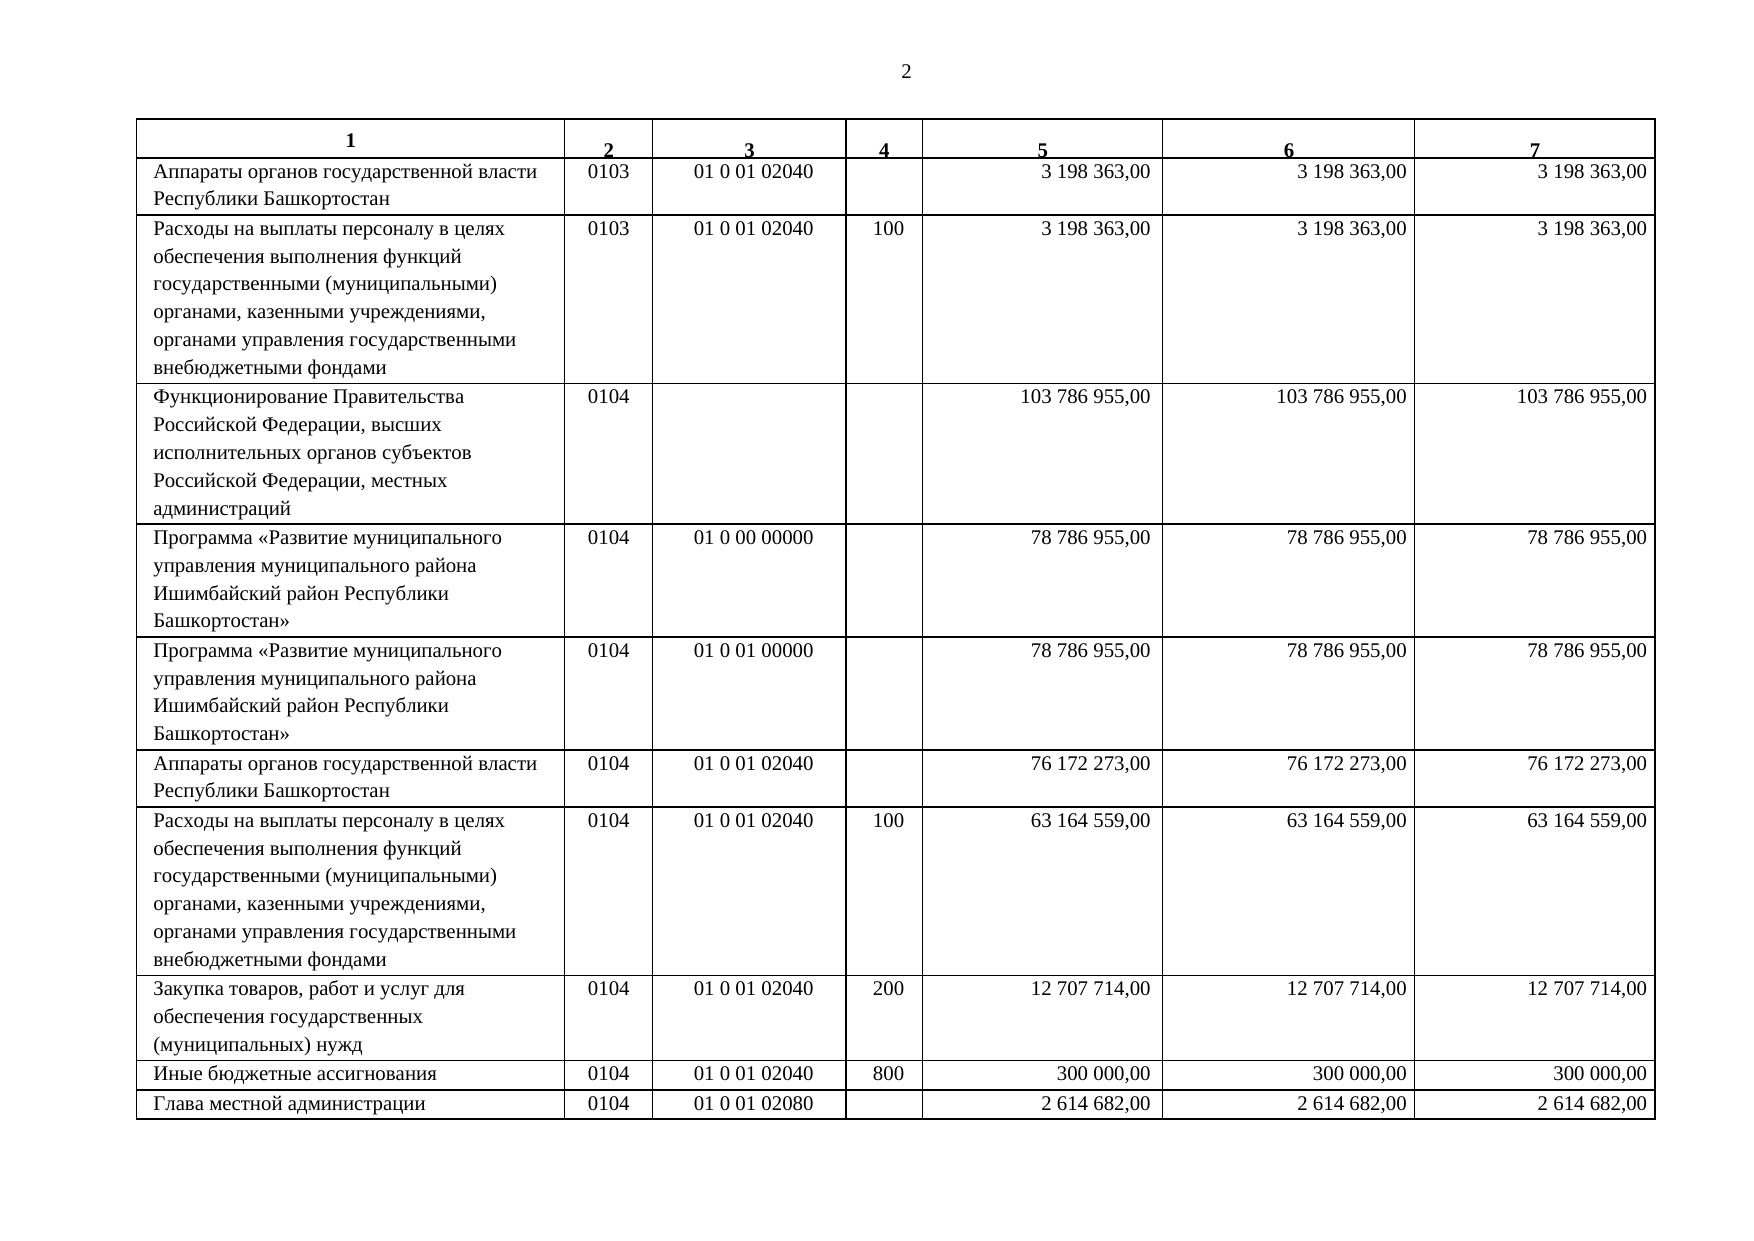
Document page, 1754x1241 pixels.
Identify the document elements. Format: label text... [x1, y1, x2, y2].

table_cell [653, 384, 845, 523]
table_cell 78 786 955,00 [1163, 638, 1414, 749]
table_cell 300 000,00 [1163, 1061, 1414, 1089]
table_cell [847, 384, 922, 523]
table_cell [847, 751, 922, 806]
table_cell 78 786 955,00 [923, 525, 1162, 636]
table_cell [137, 1091, 564, 1118]
table_cell Функционирование Правительства Российской Федерации, высших исполнительных органов субъектов Российской Федерации, местных администраций [137, 384, 564, 523]
table_cell 103 786 955,00 [1163, 384, 1414, 523]
table_cell 100 [847, 216, 922, 383]
table_cell Программа «Развитие муниципального управления муниципального района Ишимбайский район Республики Башкортостан» [137, 525, 564, 636]
table_cell 12 707 714,00 [1415, 976, 1654, 1059]
table_cell 76 172 273,00 [1163, 751, 1414, 806]
table_cell 01 0 01 02040 [653, 159, 845, 214]
table_cell 0104 [565, 638, 652, 749]
table_cell Аппараты органов государственной власти Республики Башкортостан [137, 751, 564, 806]
table_cell 300 000,00 [923, 1061, 1162, 1089]
table_cell 01 0 01 02080 [653, 1091, 845, 1118]
table_cell 103 786 955,00 [923, 384, 1162, 523]
table_cell 2 614 682,00 [1163, 1091, 1414, 1118]
table_cell 12 707 714,00 [923, 976, 1162, 1059]
table_cell 01 0 01 00000 [653, 638, 845, 749]
table_cell [847, 638, 922, 749]
table_cell 78 786 955,00 [923, 638, 1162, 749]
table_cell Программа «Развитие муниципального управления муниципального района Ишимбайский район Республики Башкортостан» [137, 638, 564, 749]
table_cell 63 164 559,00 [923, 808, 1162, 974]
table_cell 3 198 363,00 [1163, 216, 1414, 383]
table_cell 0104 [565, 751, 652, 806]
table_cell 3 198 363,00 [1163, 159, 1414, 214]
table_cell 0104 [565, 1061, 652, 1089]
table_cell [847, 525, 922, 636]
table_cell 0104 [565, 808, 652, 974]
table_header [847, 120, 922, 157]
table_cell 0104 [565, 1091, 652, 1118]
table_cell 800 [847, 1061, 922, 1089]
table_cell 300 000,00 [1415, 1061, 1654, 1089]
table_cell 01 0 00 00000 [653, 525, 845, 636]
table_cell 01 0 01 02040 [653, 976, 845, 1059]
table_cell 01 0 01 02040 [653, 808, 845, 974]
table_header [137, 120, 564, 157]
table_cell 63 164 559,00 [1163, 808, 1414, 974]
table_header [1415, 120, 1654, 157]
table_cell 0104 [565, 525, 652, 636]
table_cell 3 198 363,00 [923, 216, 1162, 383]
table_cell 01 0 01 02040 [653, 751, 845, 806]
table_cell 3 198 363,00 [1415, 159, 1654, 214]
table_header [923, 120, 1162, 157]
table_cell 0103 [565, 159, 652, 214]
table_header [653, 120, 845, 157]
table_cell 63 164 559,00 [1415, 808, 1654, 974]
table_cell 78 786 955,00 [1415, 638, 1654, 749]
table_cell 2 614 682,00 [923, 1091, 1162, 1118]
table_cell 78 786 955,00 [1163, 525, 1414, 636]
table_cell Аппараты органов государственной власти Республики Башкортостан [137, 159, 564, 214]
table_header [1163, 120, 1414, 157]
table_cell Иные бюджетные ассигнования [137, 1061, 564, 1089]
table_cell 103 786 955,00 [1415, 384, 1654, 523]
table_cell 3 198 363,00 [923, 159, 1162, 214]
table_cell 76 172 273,00 [923, 751, 1162, 806]
table_cell 01 0 01 02040 [653, 216, 845, 383]
table_cell Закупка товаров, работ и услуг для обеспечения государственных (муниципальных) нужд [137, 976, 564, 1059]
table_cell 100 [847, 808, 922, 974]
table_header [565, 120, 652, 157]
table_cell 0103 [565, 216, 652, 383]
table_cell [847, 159, 922, 214]
table_cell 0104 [565, 976, 652, 1059]
table_cell 0104 [565, 384, 652, 523]
table_cell 01 0 01 02040 [653, 1061, 845, 1089]
table_cell 200 [847, 976, 922, 1059]
table_cell 78 786 955,00 [1415, 525, 1654, 636]
table_cell 76 172 273,00 [1415, 751, 1654, 806]
table_cell 2 614 682,00 [1415, 1091, 1654, 1118]
table_cell 3 198 363,00 [1415, 216, 1654, 383]
table_cell [847, 1091, 922, 1118]
table_cell 12 707 714,00 [1163, 976, 1414, 1059]
